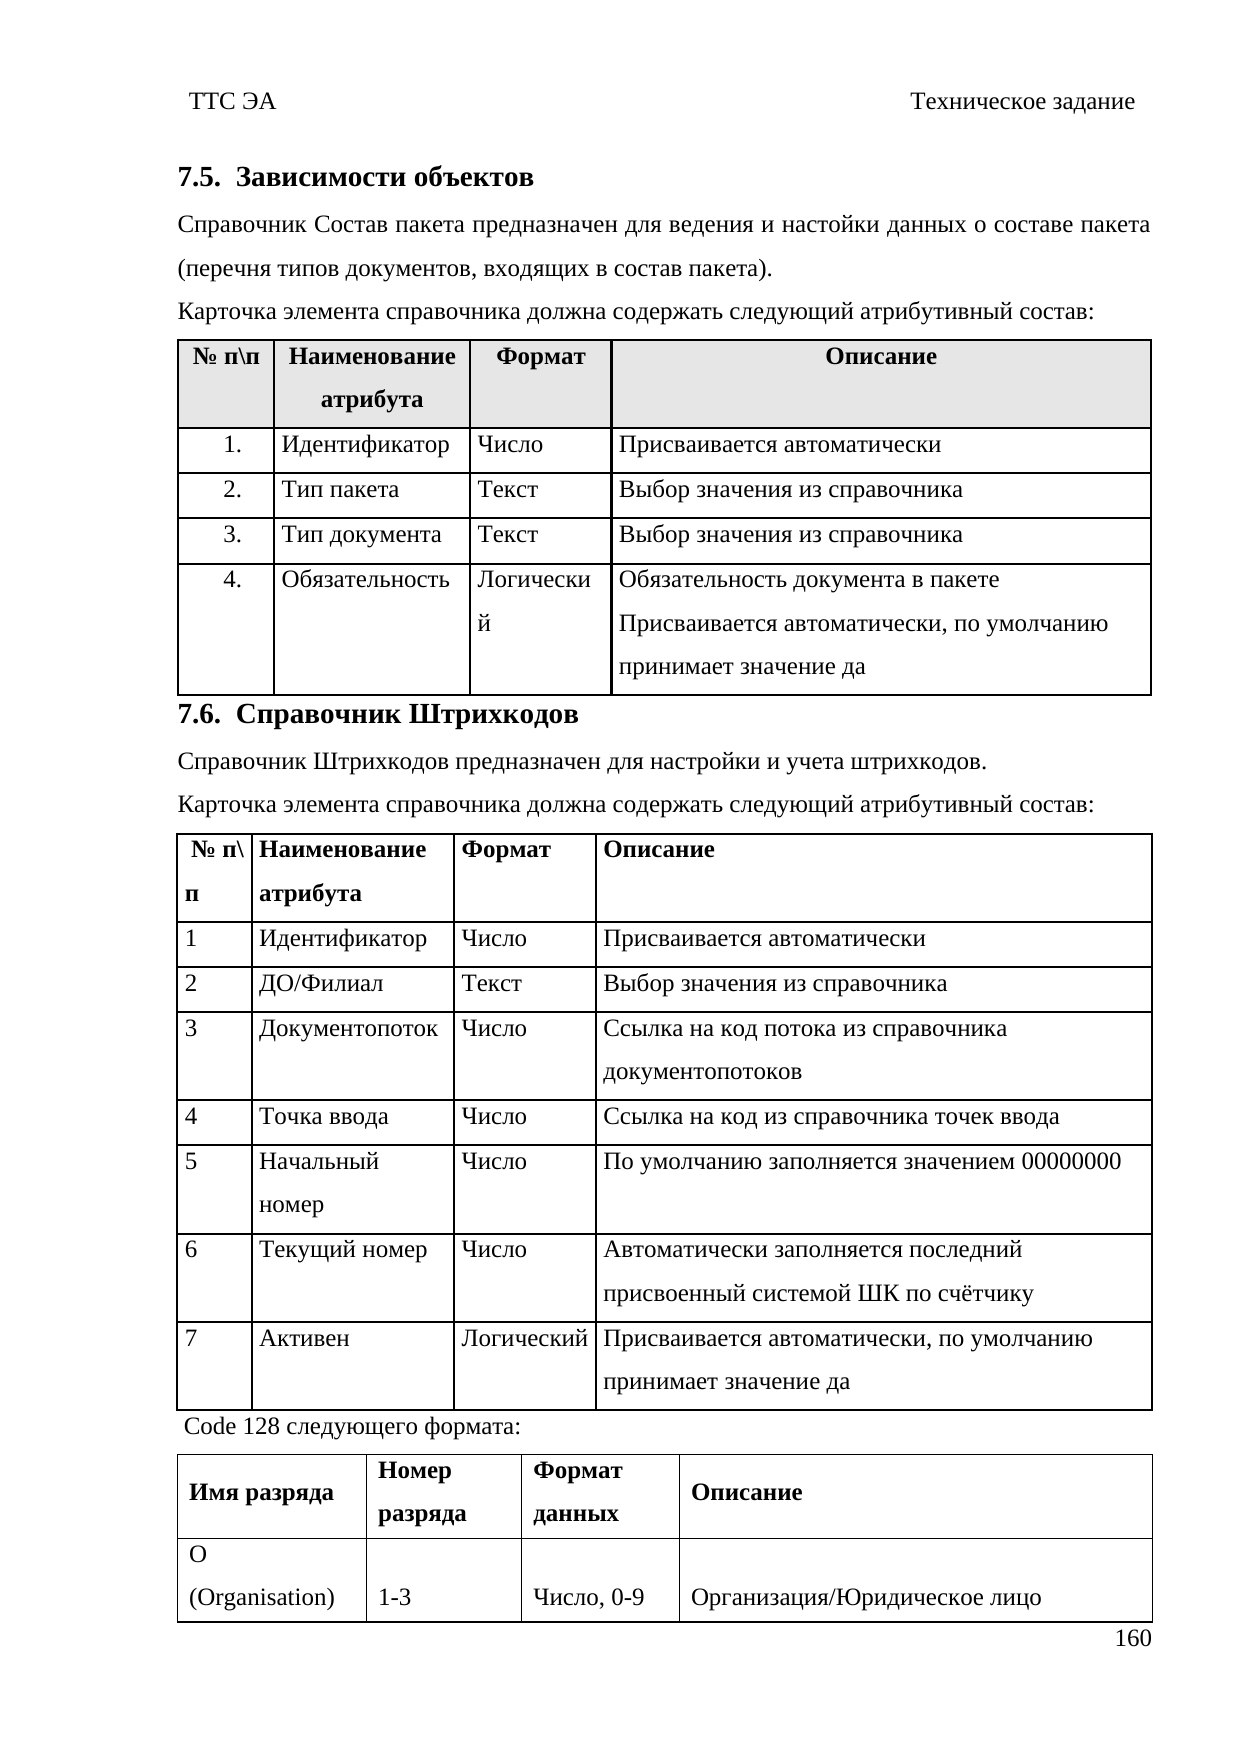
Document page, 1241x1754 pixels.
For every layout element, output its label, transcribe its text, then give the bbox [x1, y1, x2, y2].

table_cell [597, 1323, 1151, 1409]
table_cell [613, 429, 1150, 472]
text Справочник Штрихкодов предназначен для настройки и учета штрихкодов. [177, 746, 1152, 775]
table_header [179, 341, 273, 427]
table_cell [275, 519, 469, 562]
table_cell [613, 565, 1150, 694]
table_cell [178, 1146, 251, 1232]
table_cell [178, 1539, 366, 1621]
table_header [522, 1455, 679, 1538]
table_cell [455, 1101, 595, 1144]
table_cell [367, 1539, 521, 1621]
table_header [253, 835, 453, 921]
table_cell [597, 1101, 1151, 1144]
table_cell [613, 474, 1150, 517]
list 7.6. Справочник Штрихкодов [177, 696, 1152, 729]
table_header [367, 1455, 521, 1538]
text Code 128 следующего формата: [177, 1411, 1152, 1440]
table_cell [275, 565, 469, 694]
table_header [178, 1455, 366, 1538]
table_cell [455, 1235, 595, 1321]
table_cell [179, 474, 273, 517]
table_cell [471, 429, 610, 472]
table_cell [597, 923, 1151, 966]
text Карточка элемента справочника должна содержать следующий атрибутивный состав: [177, 296, 1152, 324]
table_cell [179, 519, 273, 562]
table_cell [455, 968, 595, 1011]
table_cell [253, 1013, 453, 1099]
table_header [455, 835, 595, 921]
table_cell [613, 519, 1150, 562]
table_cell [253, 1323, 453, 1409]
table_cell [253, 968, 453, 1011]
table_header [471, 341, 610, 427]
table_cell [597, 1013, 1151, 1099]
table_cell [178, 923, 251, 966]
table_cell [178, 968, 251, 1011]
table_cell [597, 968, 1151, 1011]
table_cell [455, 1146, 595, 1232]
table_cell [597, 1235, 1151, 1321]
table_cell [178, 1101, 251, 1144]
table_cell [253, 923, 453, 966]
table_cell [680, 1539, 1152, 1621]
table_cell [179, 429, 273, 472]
text Справочник Состав пакета предназначен для ведения и настойки данных о составе пакета (перечня типов документов, входящих в состав пакета). [177, 209, 1152, 281]
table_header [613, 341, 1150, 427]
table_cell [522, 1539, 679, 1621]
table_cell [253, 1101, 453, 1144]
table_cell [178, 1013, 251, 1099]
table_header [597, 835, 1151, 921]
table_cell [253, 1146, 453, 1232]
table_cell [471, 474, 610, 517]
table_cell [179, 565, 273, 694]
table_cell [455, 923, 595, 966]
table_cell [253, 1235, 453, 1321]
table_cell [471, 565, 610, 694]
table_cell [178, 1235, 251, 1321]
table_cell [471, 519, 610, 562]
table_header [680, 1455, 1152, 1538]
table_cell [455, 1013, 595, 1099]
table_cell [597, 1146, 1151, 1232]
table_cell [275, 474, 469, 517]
text Карточка элемента справочника должна содержать следующий атрибутивный состав: [177, 789, 1152, 818]
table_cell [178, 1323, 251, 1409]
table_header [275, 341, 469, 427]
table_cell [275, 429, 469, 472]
list 7.5. Зависимости объектов [177, 159, 1152, 193]
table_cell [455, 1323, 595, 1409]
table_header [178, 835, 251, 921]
